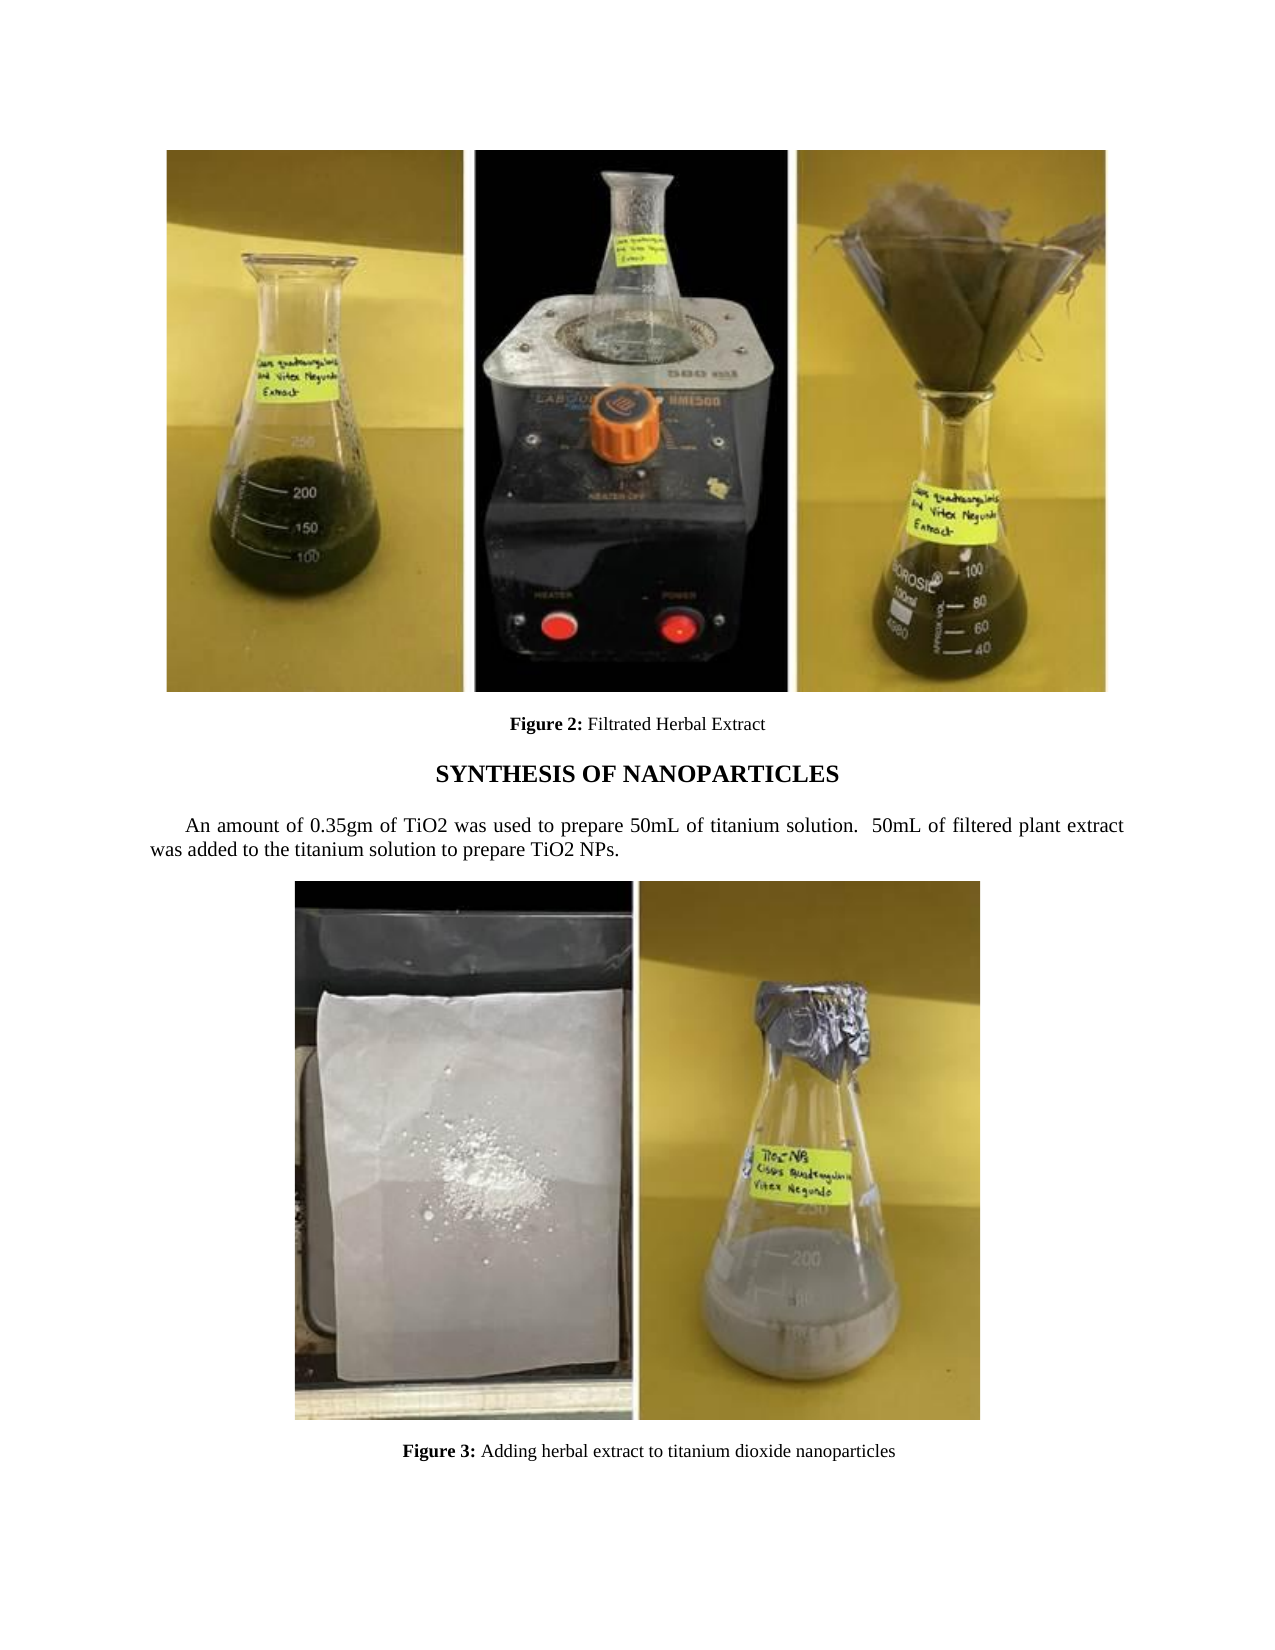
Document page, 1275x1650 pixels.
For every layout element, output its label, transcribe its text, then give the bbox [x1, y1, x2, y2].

picture [294, 881, 981, 1420]
text Figure 3: Adding herbal extract to titanium dioxide nanoparticles [150, 1440, 1125, 1462]
text Figure 2: Filtrated Herbal Extract [150, 712, 1125, 734]
picture [166, 150, 1109, 692]
text An amount of 0.35gm of TiO2 was used to prepare 50mL of titanium solution. 50mL of filtered plant extract was added to the titanium solution to prepare TiO2 NPs. [150, 813, 1125, 861]
subtitle Synthesis of nanoparticles [150, 759, 1125, 788]
